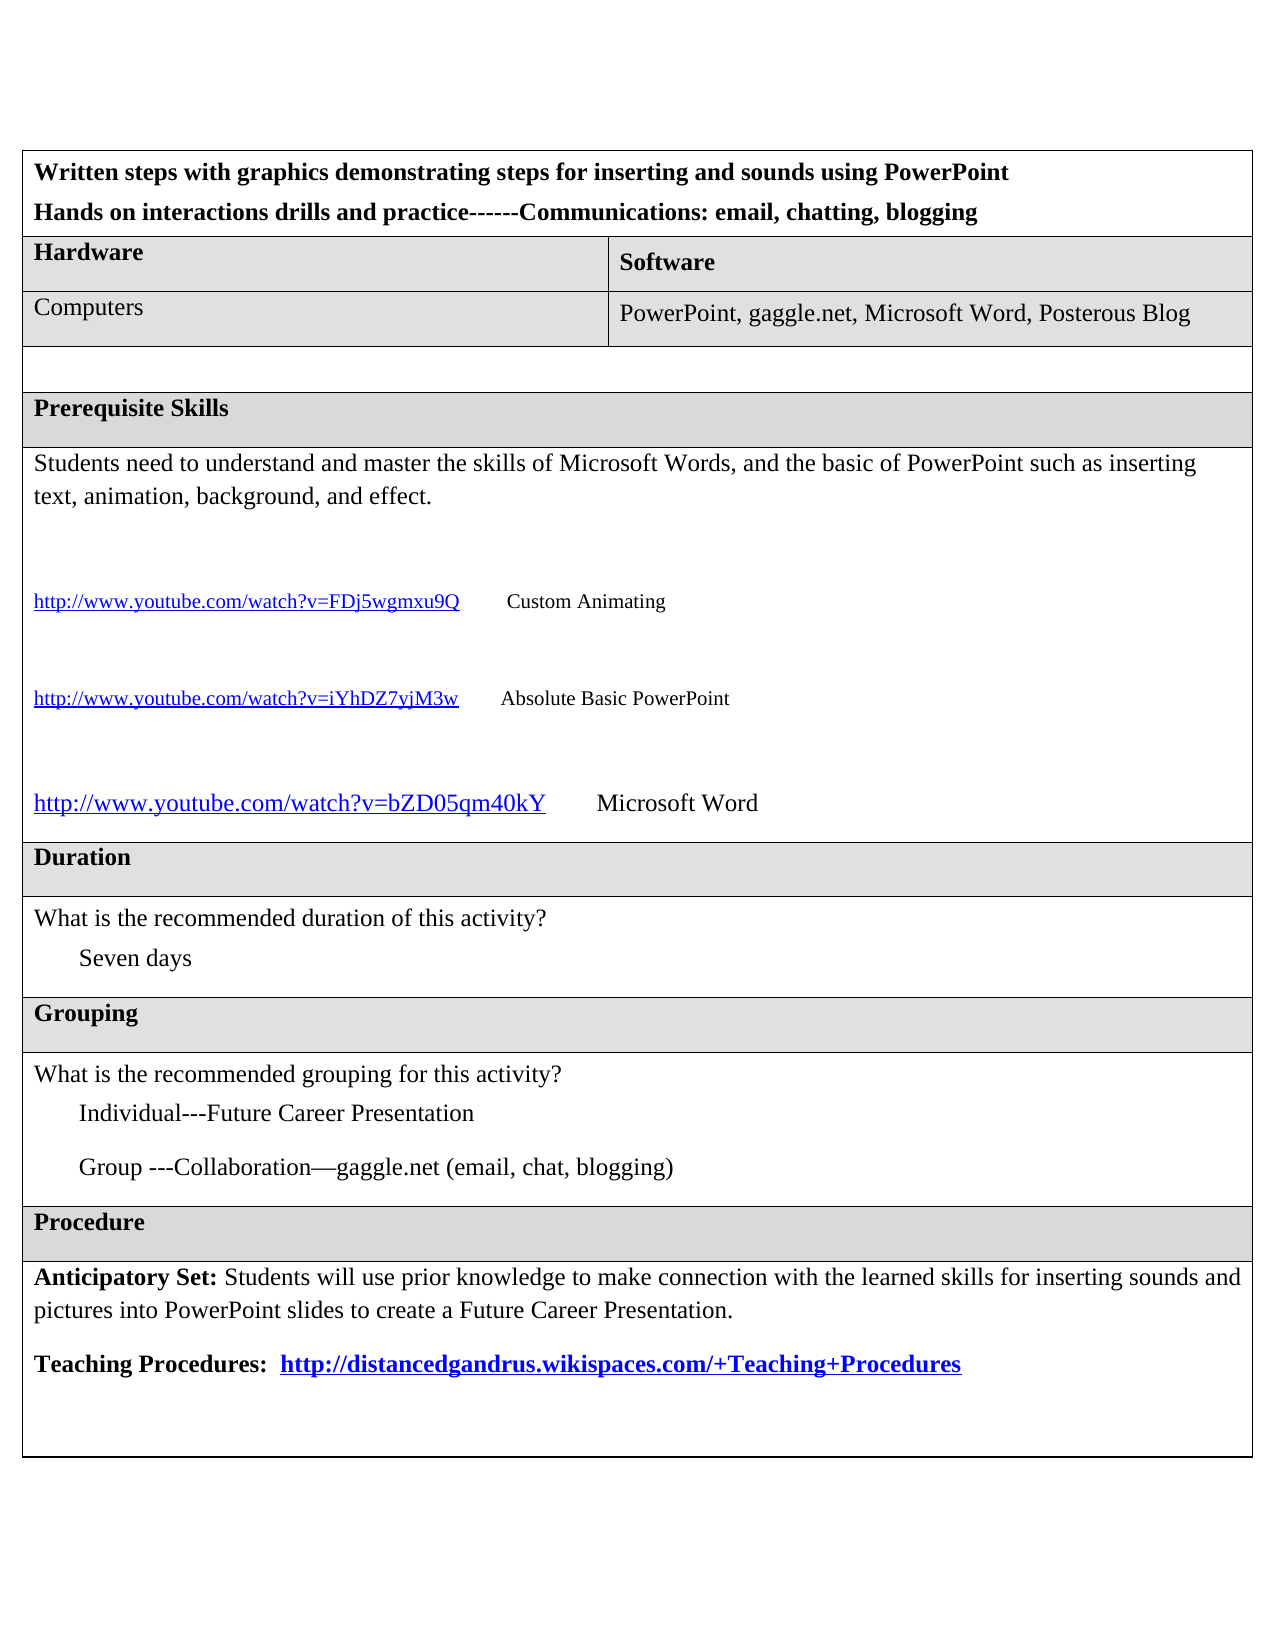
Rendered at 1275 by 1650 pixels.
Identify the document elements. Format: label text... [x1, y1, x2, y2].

table_cell Computers [23, 292, 608, 346]
table_cell Procedure [23, 1207, 1252, 1261]
table_cell Duration [23, 843, 1252, 896]
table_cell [23, 151, 1252, 236]
table_cell Hardware [23, 237, 608, 291]
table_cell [23, 1262, 1252, 1456]
table_cell Prerequisite Skills [23, 393, 1252, 447]
table_cell Software [609, 237, 1252, 291]
table_cell PowerPoint, gaggle.net, Microsoft Word, Posterous Blog [609, 292, 1252, 346]
table_cell What is the recommended duration of this activity? Seven days [23, 897, 1252, 997]
table_cell Grouping [23, 998, 1252, 1052]
table_cell Students need to understand and master the skills of Microsoft Words, and the basic of PowerPoint such as inserting text, animation, background, and effect. http://www.youtube.com/watch?v=FDj5wgmxu9Q Custom Animating http://www.youtube.com/watch?v=iYhDZ7yjM3w Absolute Basic PowerPoint http://www.youtube.com/watch?v=bZD05qm40kY Microsoft Word [23, 448, 1252, 842]
table_cell [23, 347, 1252, 392]
table_cell What is the recommended grouping for this activity? Individual---Future Career Presentation Group ---Collaboration—gaggle.net (email, chat, blogging) [23, 1053, 1252, 1206]
